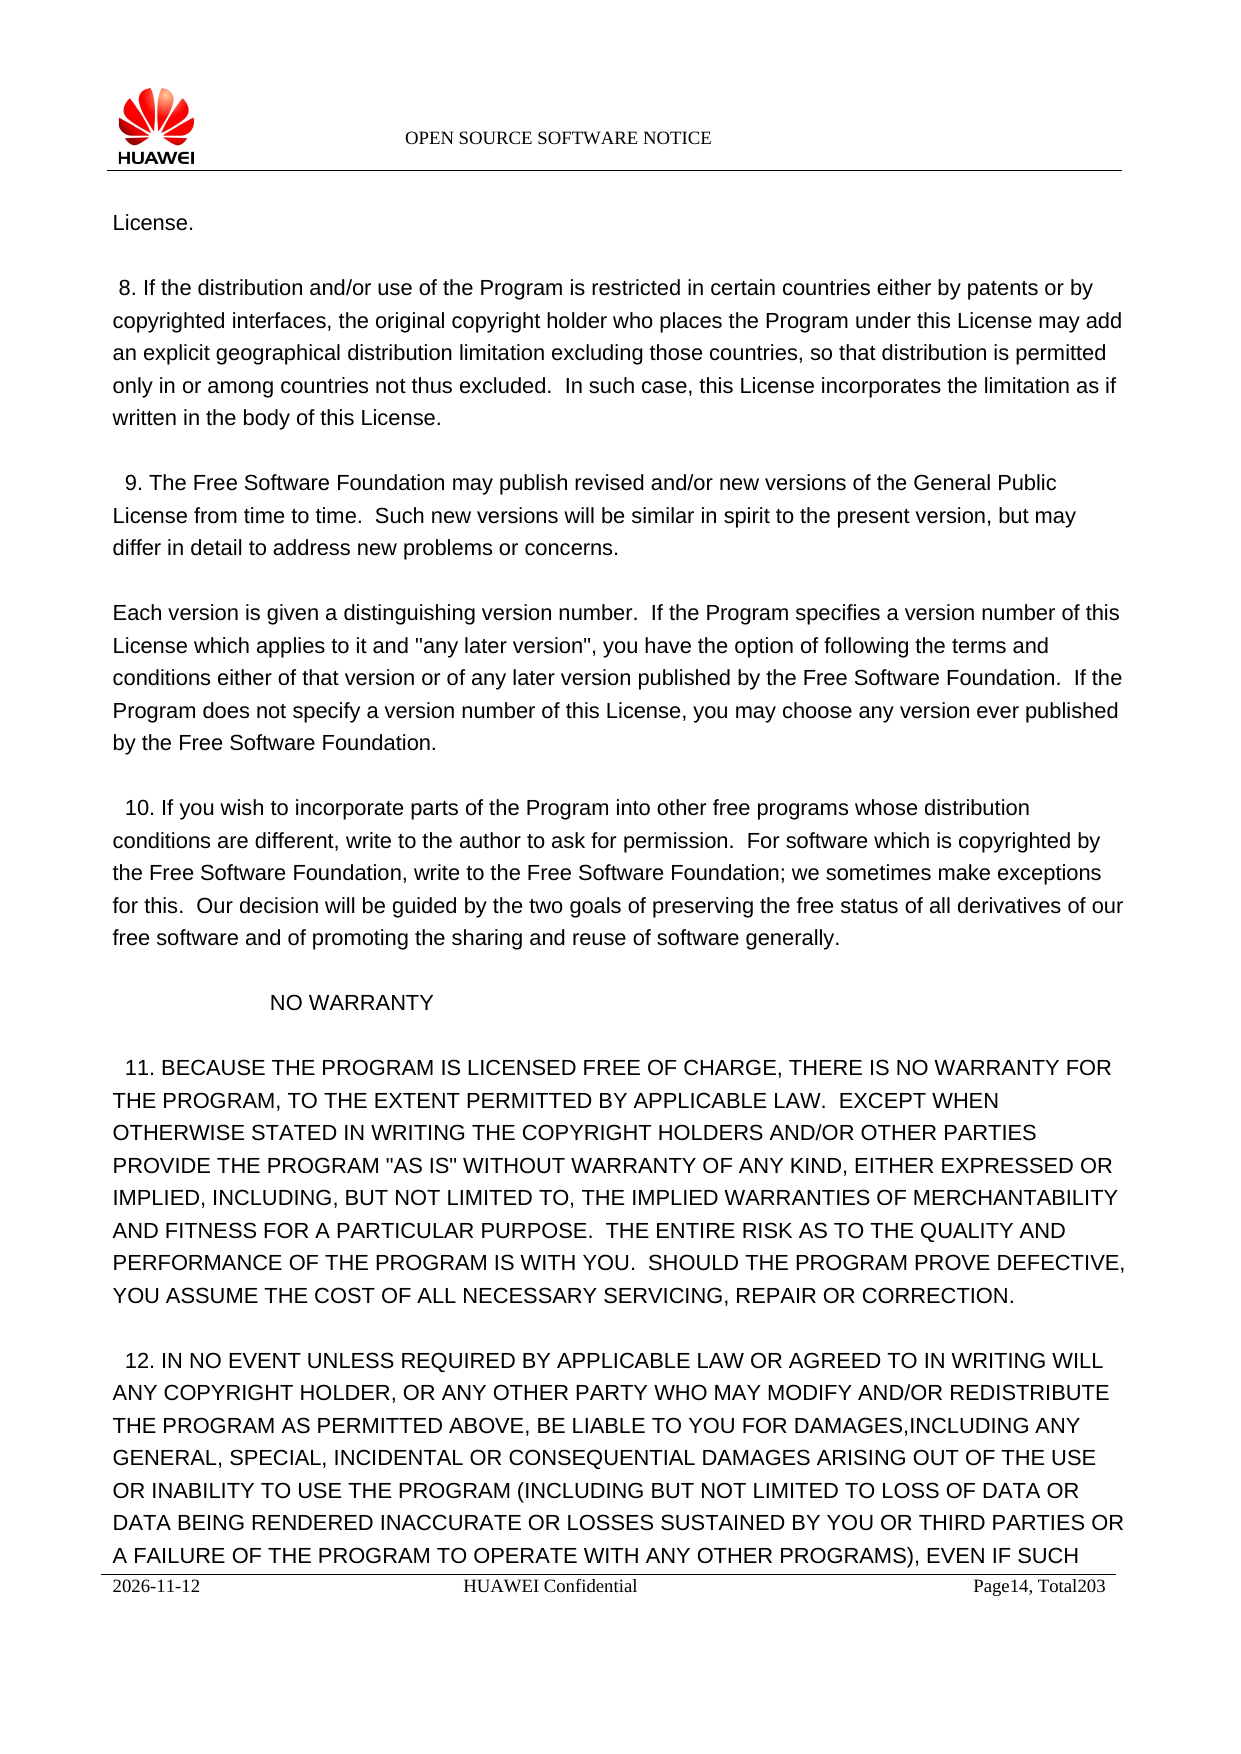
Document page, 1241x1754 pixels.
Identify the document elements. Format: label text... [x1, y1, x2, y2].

text 8. If the distribution and/or use of the Program is restricted in certain countries either by patents or by copyrighted interfaces, the original copyright holder who places the Program under this License may add an explicit geographical distribution limitation excluding those countries, so that distribution is permitted only in or among countries not thus excluded. In such case, this License incorporates the limitation as if written in the body of this License. [112, 271, 1128, 434]
text 11. BECAUSE THE PROGRAM IS LICENSED FREE OF CHARGE, THERE IS NO WARRANTY FOR THE PROGRAM, TO THE EXTENT PERMITTED BY APPLICABLE LAW. EXCEPT WHEN OTHERWISE STATED IN WRITING THE COPYRIGHT HOLDERS AND/OR OTHER PARTIES PROVIDE THE PROGRAM "AS IS" WITHOUT WARRANTY OF ANY KIND, EITHER EXPRESSED OR IMPLIED, INCLUDING, BUT NOT LIMITED TO, THE IMPLIED WARRANTIES OF MERCHANTABILITY AND FITNESS FOR A PARTICULAR PURPOSE. THE ENTIRE RISK AS TO THE QUALITY AND PERFORMANCE OF THE PROGRAM IS WITH YOU. SHOULD THE PROGRAM PROVE DEFECTIVE, YOU ASSUME THE COST OF ALL NECESSARY SERVICING, REPAIR OR CORRECTION. [112, 1051, 1128, 1311]
text NO WARRANTY [112, 986, 1128, 1019]
text 9. The Free Software Foundation may publish revised and/or new versions of the General Public License from time to time. Such new versions will be similar in spirit to the present version, but may differ in detail to address new problems or concerns. [112, 466, 1128, 564]
text Each version is given a distinguishing version number. If the Program specifies a version number of this License which applies to it and "any later version", you have the option of following the terms and conditions either of that version or of any later version published by the Free Software Foundation. If the Program does not specify a version number of this License, you may choose any version ever published by the Free Software Foundation. [112, 596, 1128, 759]
picture [118, 88, 194, 164]
text 10. If you wish to incorporate parts of the Program into other free programs whose distribution conditions are different, write to the author to ask for permission. For software which is copyrighted by the Free Software Foundation, write to the Free Software Foundation; we sometimes make exceptions for this. Our decision will be guided by the two goals of preserving the free status of all derivatives of our free software and of promoting the sharing and reuse of software generally. [112, 791, 1128, 954]
text This section is intended to make thoroughly clear what is believed to be a consequence of the rest of this License. [112, 206, 1128, 239]
